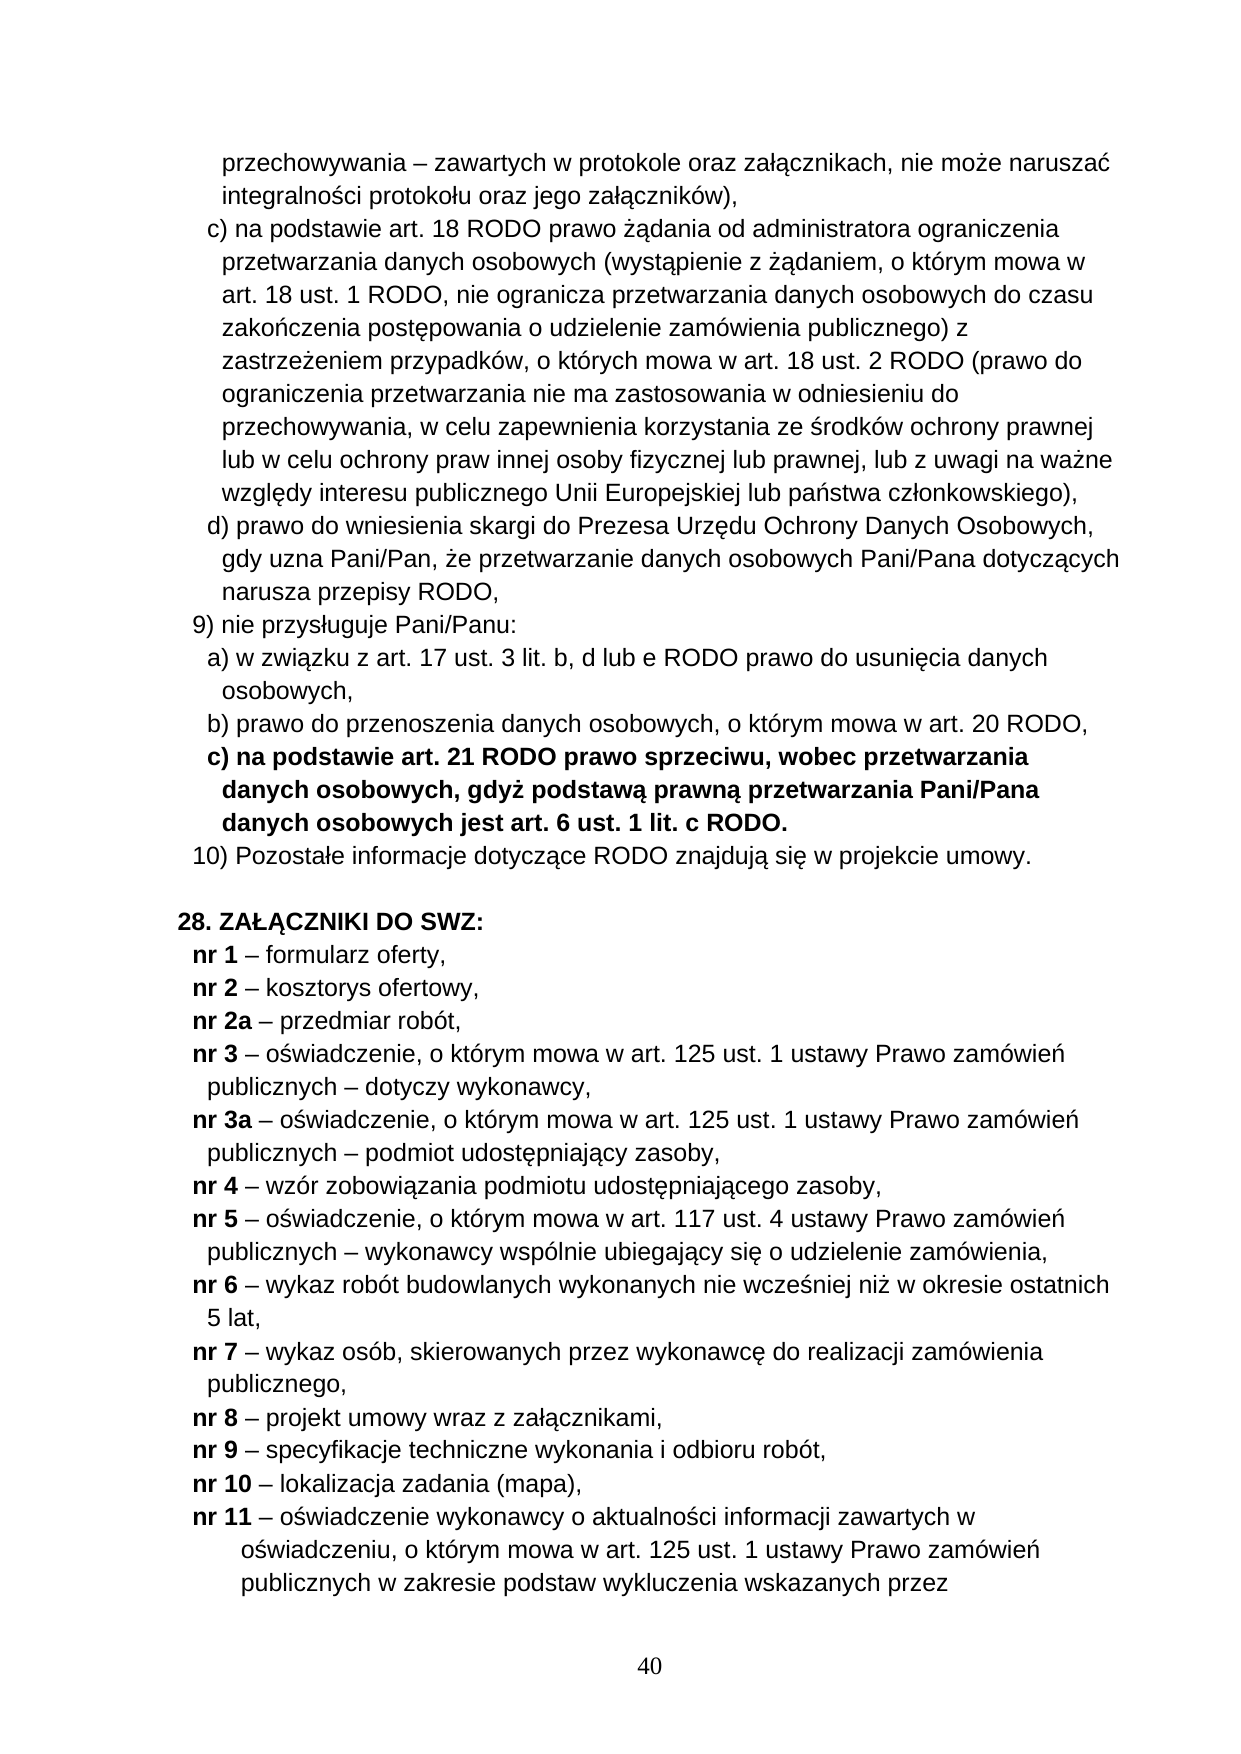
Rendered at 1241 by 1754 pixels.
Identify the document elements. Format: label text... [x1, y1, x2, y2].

text nr 10 – lokalizacja zadania (mapa), [192, 1468, 1122, 1497]
text nr 9 – specyfikacje techniczne wykonania i odbioru robót, [192, 1436, 1122, 1464]
text oświadczeniu, o którym mowa w art. 125 ust. 1 ustawy Prawo zamówień [192, 1534, 1122, 1563]
text nr 4 – wzór zobowiązania podmiotu udostępniającego zasoby, [192, 1171, 1122, 1200]
text nr 3 – oświadczenie, o którym mowa w art. 125 ust. 1 ustawy Prawo zamówień publicznych – dotyczy wykonawcy, [192, 1039, 1122, 1101]
text nr 1 – formularz oferty, [192, 940, 1122, 969]
text nr 2a – przedmiar robót, [192, 1006, 1122, 1035]
text a) w związku z art. 17 ust. 3 lit. b, d lub e RODO prawo do usunięcia danych osobowych, [207, 643, 1122, 705]
text nr 3a – oświadczenie, o którym mowa w art. 125 ust. 1 ustawy Prawo zamówień publicznych – podmiot udostępniający zasoby, [192, 1105, 1122, 1167]
text 28. ZAŁĄCZNIKI DO SWZ: [177, 907, 1122, 936]
text 10) Pozostałe informacje dotyczące RODO znajdują się w projekcie umowy. [192, 841, 1122, 870]
text nr 7 – wykaz osób, skierowanych przez wykonawcę do realizacji zamówienia publicznego, [192, 1336, 1122, 1398]
text nr 11 – oświadczenie wykonawcy o aktualności informacji zawartych w [192, 1502, 1122, 1530]
text c) na podstawie art. 21 RODO prawo sprzeciwu, wobec przetwarzania danych osobowych, gdyż podstawą prawną przetwarzania Pani/Pana danych osobowych jest art. 6 ust. 1 lit. c RODO. [207, 742, 1122, 837]
text nr 2 – kosztorys ofertowy, [192, 973, 1122, 1002]
text 9) nie przysługuje Pani/Panu: [192, 610, 1122, 639]
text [207, 148, 1122, 209]
text nr 8 – projekt umowy wraz z załącznikami, [192, 1402, 1122, 1431]
text d) prawo do wniesienia skargi do Prezesa Urzędu Ochrony Danych Osobowych, gdy uzna Pani/Pan, że przetwarzanie danych osobowych Pani/Pana dotyczących narusza przepisy RODO, [207, 511, 1122, 606]
text c) na podstawie art. 18 RODO prawo żądania od administratora ograniczenia przetwarzania danych osobowych (wystąpienie z żądaniem, o którym mowa w art. 18 ust. 1 RODO, nie ogranicza przetwarzania danych osobowych do czasu zakończenia postępowania o udzielenie zamówienia publicznego) z zastrzeżeniem przypadków, o których mowa w art. 18 ust. 2 RODO (prawo do ograniczenia przetwarzania nie ma zastosowania w odniesieniu do przechowywania, w celu zapewnienia korzystania ze środków ochrony prawnej lub w celu ochrony praw innej osoby fizycznej lub prawnej, lub z uwagi na ważne względy interesu publicznego Unii Europejskiej lub państwa członkowskiego), [207, 214, 1122, 507]
text nr 5 – oświadczenie, o którym mowa w art. 117 ust. 4 ustawy Prawo zamówień publicznych – wykonawcy wspólnie ubiegający się o udzielenie zamówienia, [192, 1204, 1122, 1266]
text publicznych w zakresie podstaw wykluczenia wskazanych przez [192, 1568, 1122, 1596]
text nr 6 – wykaz robót budowlanych wykonanych nie wcześniej niż w okresie ostatnich 5 lat, [192, 1270, 1122, 1332]
text b) prawo do przenoszenia danych osobowych, o którym mowa w art. 20 RODO, [207, 709, 1122, 738]
